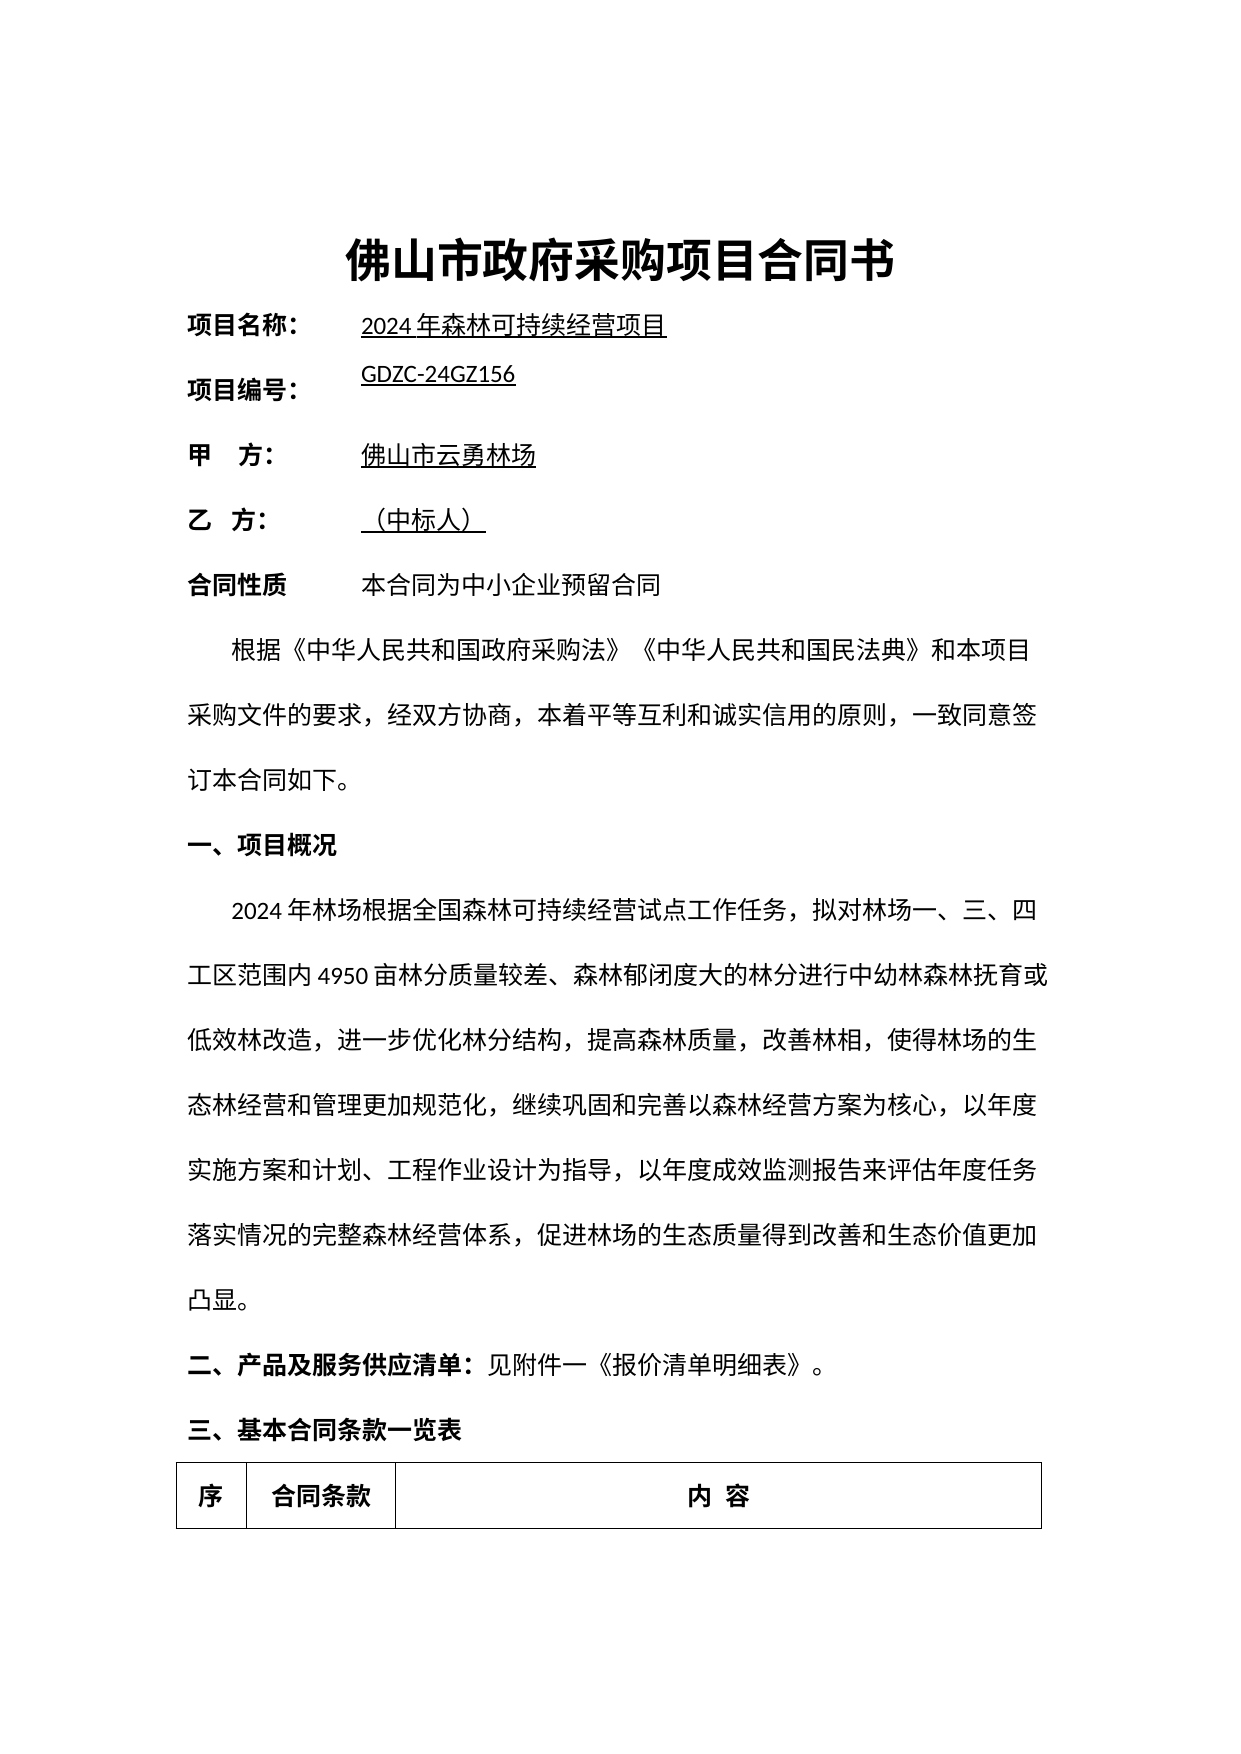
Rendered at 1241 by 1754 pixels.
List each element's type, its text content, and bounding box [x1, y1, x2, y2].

text 2024年林场根据全国森林可持续经营试点工作任务，拟对林场一、三、四工区范围内4950亩林分质量较差、森林郁闭度大的林分进行中幼林森林抚育或低效林改造，进一步优化林分结构，提高森林质量，改善林相，使得林场的生态林经营和管理更加规范化，继续巩固和完善以森林经营方案为核心，以年度实施方案和计划、工程作业设计为指导，以年度成效监测报告来评估年度任务落实情况的完整森林经营体系，促进林场的生态质量得到改善和生态价值更加凸显。 [187, 877, 1053, 1332]
table_cell GDZC-24GZ156 [350, 357, 1041, 422]
table_header 2024年森林可持续经营项目 [350, 292, 1041, 357]
table_cell 本合同为中小企业预留合同 [350, 552, 1041, 617]
table_header 合同条款 [247, 1463, 395, 1528]
text 三、基本合同条款一览表 [187, 1397, 1053, 1462]
table_header 项目名称： [176, 292, 350, 357]
table_cell 佛山市云勇林场 [350, 422, 1041, 487]
table_cell 合同性质 [176, 552, 350, 617]
table_header 序号 [177, 1463, 246, 1528]
table_cell （中标人） [350, 487, 1041, 552]
table_cell 乙 方： [176, 487, 350, 552]
table_header 内 容 [396, 1463, 1041, 1528]
text 根据《中华人民共和国政府采购法》《中华人民共和国民法典》和本项目采购文件的要求，经双方协商，本着平等互利和诚实信用的原则，一致同意签订本合同如下。 [187, 617, 1053, 812]
text 二、产品及服务供应清单：见附件一《报价清单明细表》。 [187, 1332, 1053, 1397]
text 一、项目概况 [187, 812, 1053, 877]
table_cell 甲 方： [176, 422, 350, 487]
table_cell 项目编号： [176, 357, 350, 422]
text 佛山市政府采购项目合同书 [187, 227, 1053, 292]
